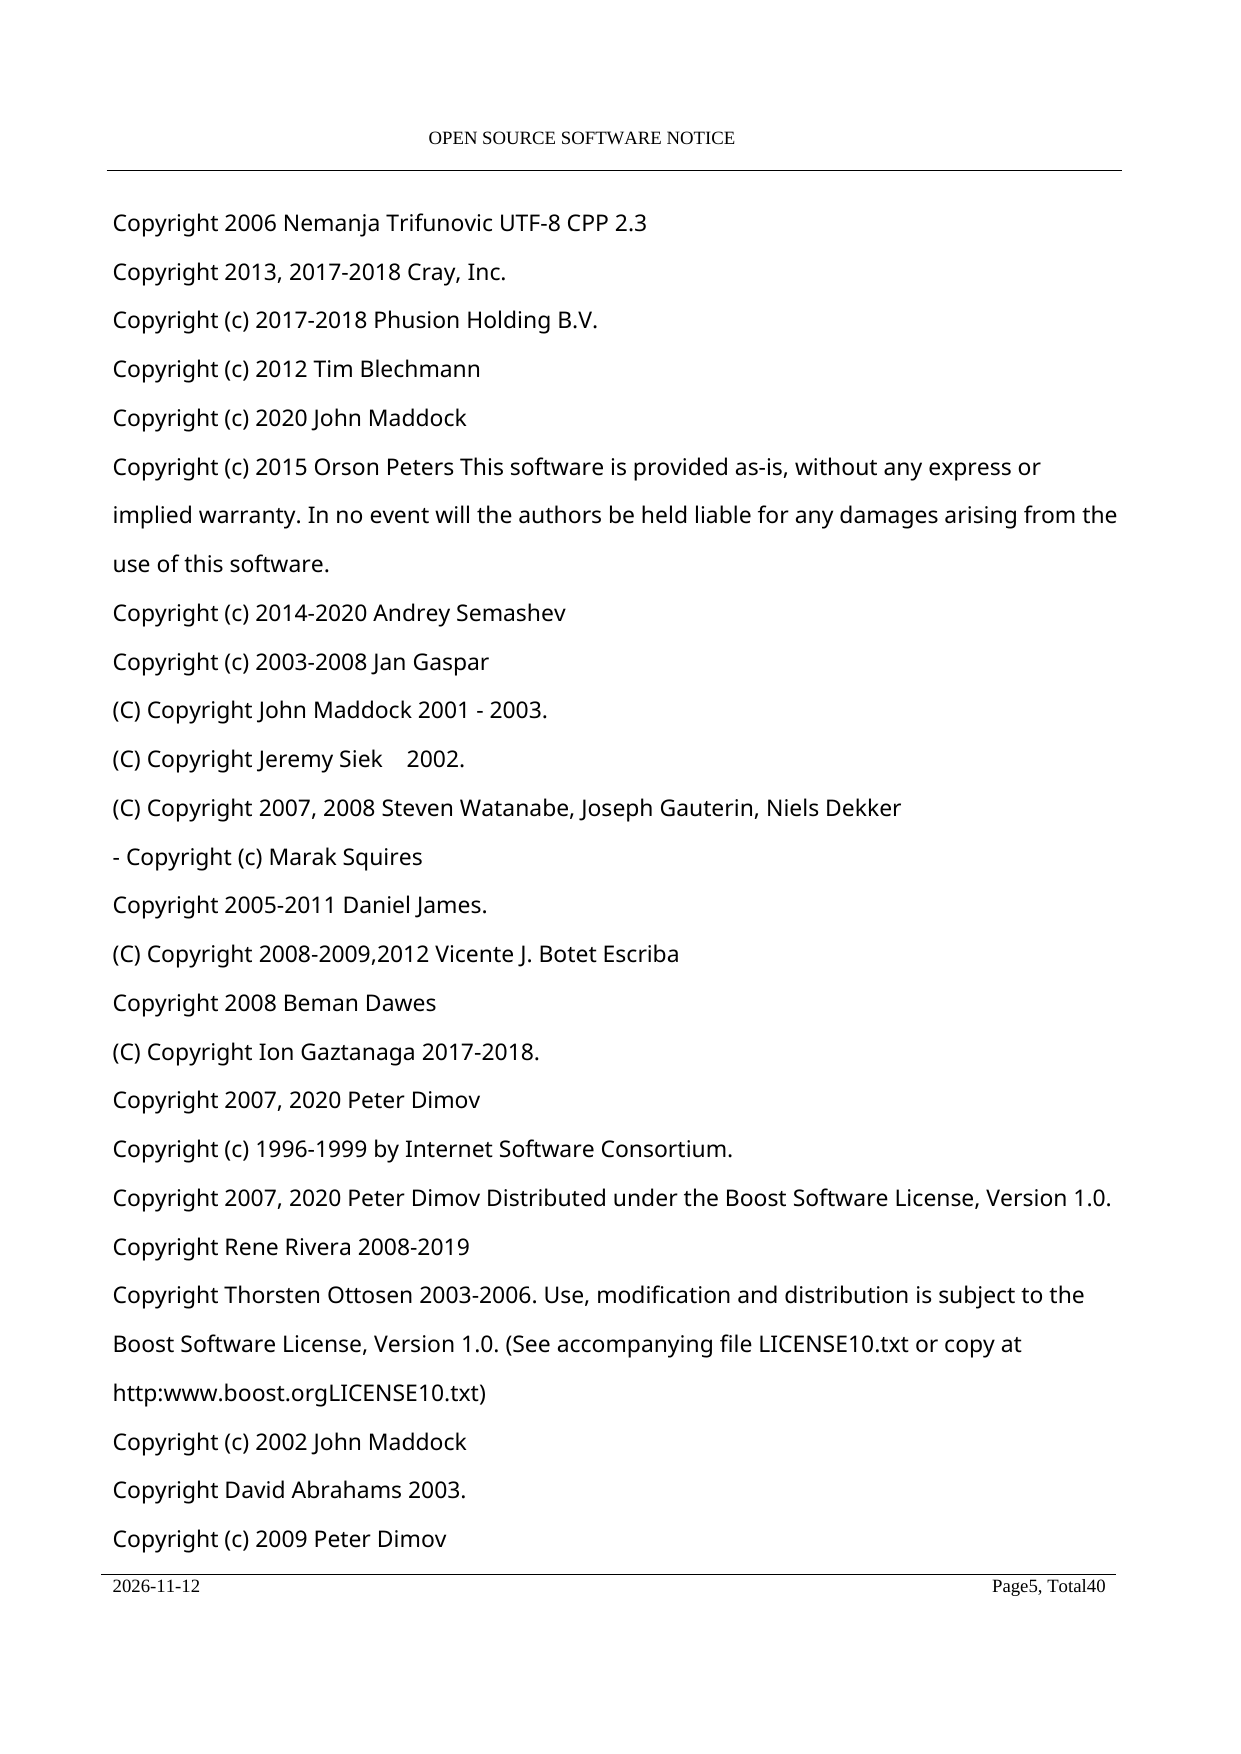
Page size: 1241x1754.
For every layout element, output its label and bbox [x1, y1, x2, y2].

text [112, 206, 1128, 1555]
